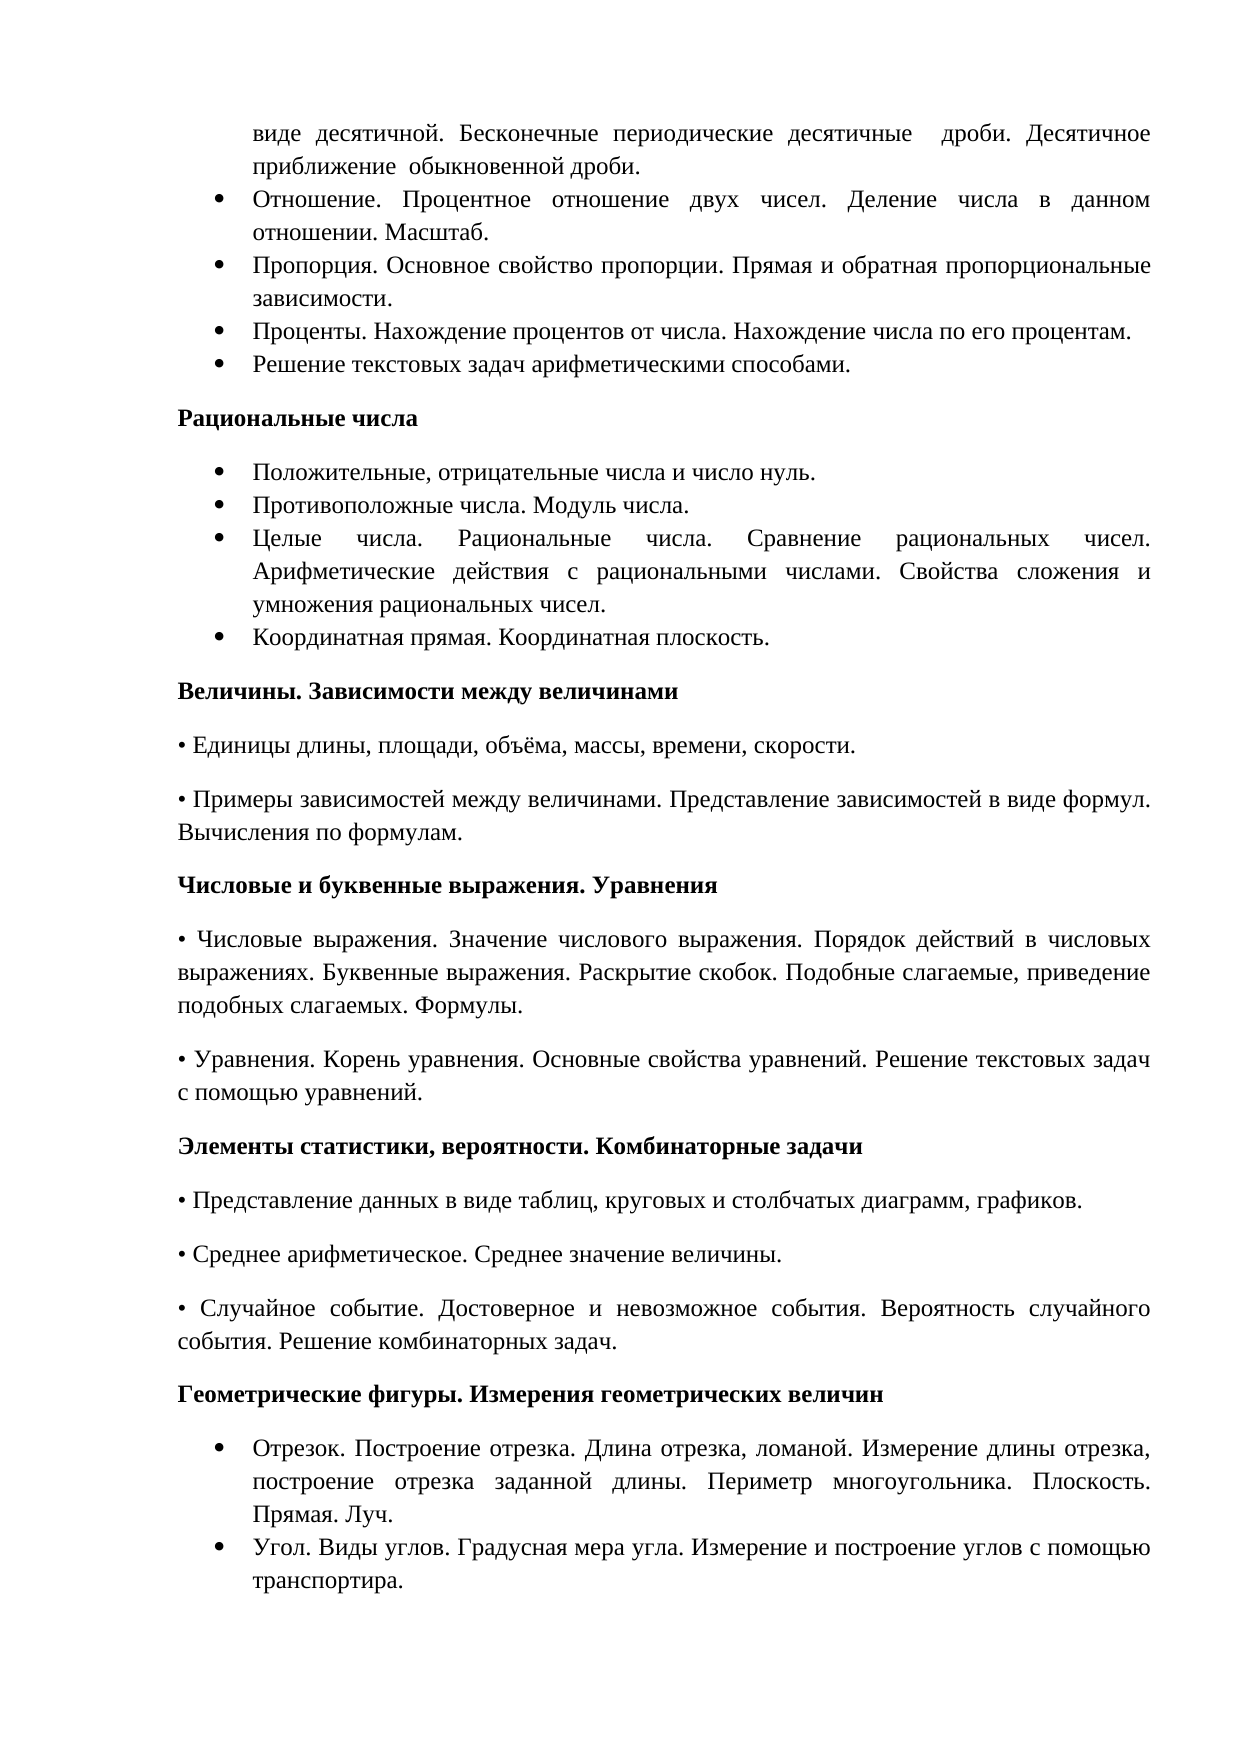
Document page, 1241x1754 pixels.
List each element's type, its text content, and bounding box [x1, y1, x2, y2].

list Противоположные числа. Модуль числа. [215, 490, 1152, 519]
list Координатная прямая. Координатная плоскость. [215, 622, 1152, 651]
text Величины. Зависимости между величинами [177, 676, 1152, 705]
list Пропорция. Основное свойство пропорции. Прямая и обратная пропорциональные зависимости. [215, 250, 1152, 312]
text Числовые и буквенные выражения. Уравнения [177, 871, 1152, 899]
list Целые числа. Рациональные числа. Сравнение рациональных чисел. Арифметические действия с рациональными числами. Свойства сложения и умножения рациональных чисел. [215, 523, 1152, 618]
text • Числовые выражения. Значение числового выражения. Порядок действий в числовых выражениях. Буквенные выражения. Раскрытие скобок. Подобные слагаемые, приведение подобных слагаемых. Формулы. [177, 924, 1152, 1019]
text Геометрические фигуры. Измерения геометрических величин [177, 1379, 1152, 1408]
list Положительные, отрицательные числа и число нуль. [215, 457, 1152, 486]
list Угол. Виды углов. Градусная мера угла. Измерение и построение углов с помощью транспортира. [215, 1532, 1152, 1594]
text • Уравнения. Корень уравнения. Основные свойства уравнений. Решение текстовых задач с помощью уравнений. [177, 1044, 1152, 1106]
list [215, 118, 1152, 180]
list Отношение. Процентное отношение двух чисел. Деление числа в данном отношении. Масштаб. [215, 184, 1152, 246]
text • Представление данных в виде таблиц, круговых и столбчатых диаграмм, графиков. [177, 1185, 1152, 1214]
text • Примеры зависимостей между величинами. Представление зависимостей в виде формул. Вычисления по формулам. [177, 784, 1152, 845]
text Рациональные числа [177, 403, 1152, 432]
list Отрезок. Построение отрезка. Длина отрезка, ломаной. Измерение длины отрезка, построение отрезка заданной длины. Периметр многоугольника. Плоскость. Прямая. Луч. [215, 1433, 1152, 1528]
list Проценты. Нахождение процентов от числа. Нахождение числа по его процентам. [215, 316, 1152, 345]
text • Единицы длины, площади, объёма, массы, времени, скорости. [177, 730, 1152, 758]
text • Случайное событие. Достоверное и невозможное события. Вероятность случайного события. Решение комбинаторных задач. [177, 1293, 1152, 1354]
text • Среднее арифметическое. Среднее значение величины. [177, 1239, 1152, 1268]
list Решение текстовых задач арифметическими способами. [215, 349, 1152, 378]
text Элементы статистики, вероятности. Комбинаторные задачи [177, 1131, 1152, 1160]
